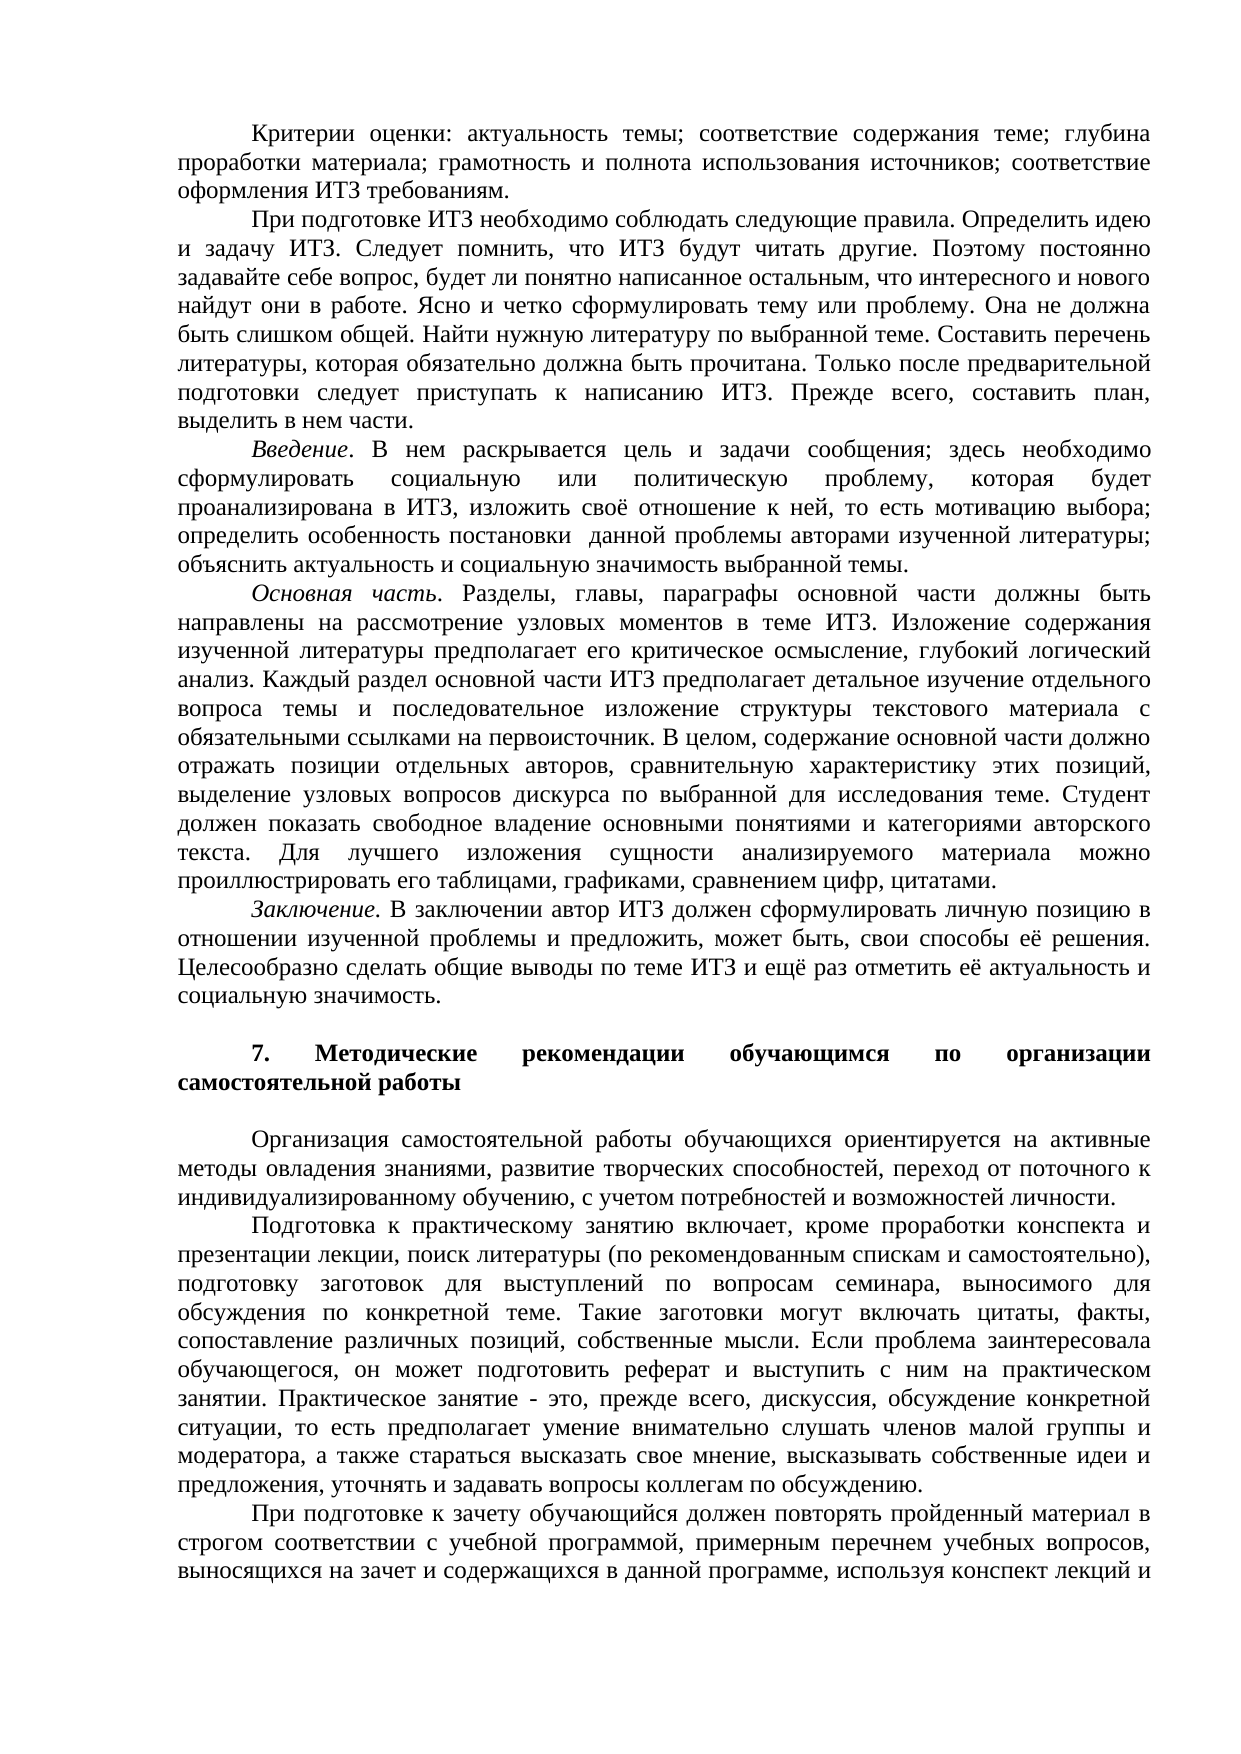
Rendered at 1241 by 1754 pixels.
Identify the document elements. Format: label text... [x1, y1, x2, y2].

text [177, 1498, 1152, 1584]
text Критерии оценки: актуальность темы; соответствие содержания теме; глубина проработки материала; грамотность и полнота использования источников; соответствие оформления ИТЗ требованиям. [177, 118, 1152, 204]
text Введение. В нем раскрывается цель и задачи сообщения; здесь необходимо сформулировать социальную или политическую проблему, которая будет проанализирована в ИТЗ, изложить своё отношение к ней, то есть мотивацию выбора; определить особенность постановки данной проблемы авторами изученной литературы; объяснить актуальность и социальную значимость выбранной темы. [177, 434, 1152, 578]
text Подготовка к практическому занятию включает, кроме проработки конспекта и презентации лекции, поиск литературы (по рекомендованным спискам и самостоятельно), подготовку заготовок для выступлений по вопросам семинара, выносимого для обсуждения по конкретной теме. Такие заготовки могут включать цитаты, факты, сопоставление различных позиций, собственные мысли. Если проблема заинтересовала обучающегося, он может подготовить реферат и выступить с ним на практическом занятии. Практическое занятие - это, прежде всего, дискуссия, обсуждение конкретной ситуации, то есть предполагает умение внимательно слушать членов малой группы и модератора, а также стараться высказать свое мнение, высказывать собственные идеи и предложения, уточнять и задавать вопросы коллегам по обсуждению. [177, 1211, 1152, 1498]
text 7. Методические рекомендации обучающимся по организации самостоятельной работы [177, 1038, 1152, 1096]
text Организация самостоятельной работы обучающихся ориентируется на активные методы овладения знаниями, развитие творческих способностей, переход от поточного к индивидуализированному обучению, с учетом потребностей и возможностей личности. [177, 1124, 1152, 1211]
text Основная часть. Разделы, главы, параграфы основной части должны быть направлены на рассмотрение узловых моментов в теме ИТЗ. Изложение содержания изученной литературы предполагает его критическое осмысление, глубокий логический анализ. Каждый раздел основной части ИТЗ предполагает детальное изучение отдельного вопроса темы и последовательное изложение структуры текстового материала с обязательными ссылками на первоисточник. В целом, содержание основной части должно отражать позиции отдельных авторов, сравнительную характеристику этих позиций, выделение узловых вопросов дискурса по выбранной для исследования теме. Студент должен показать свободное владение основными понятиями и категориями авторского текста. Для лучшего изложения сущности анализируемого материала можно проиллюстрировать его таблицами, графиками, сравнением цифр, цитатами. [177, 578, 1152, 894]
text Заключение. В заключении автор ИТЗ должен сформулировать личную позицию в отношении изученной проблемы и предложить, может быть, свои способы её решения. Целесообразно сделать общие выводы по теме ИТЗ и ещё раз отметить её актуальность и социальную значимость. [177, 894, 1152, 1009]
text При подготовке ИТЗ необходимо соблюдать следующие правила. Определить идею и задачу ИТЗ. Следует помнить, что ИТЗ будут читать другие. Поэтому постоянно задавайте себе вопрос, будет ли понятно написанное остальным, что интересного и нового найдут они в работе. Ясно и четко сформулировать тему или проблему. Она не должна быть слишком общей. Найти нужную литературу по выбранной теме. Составить перечень литературы, которая обязательно должна быть прочитана. Только после предварительной подготовки следует приступать к написанию ИТЗ. Прежде всего, составить план, выделить в нем части. [177, 204, 1152, 434]
